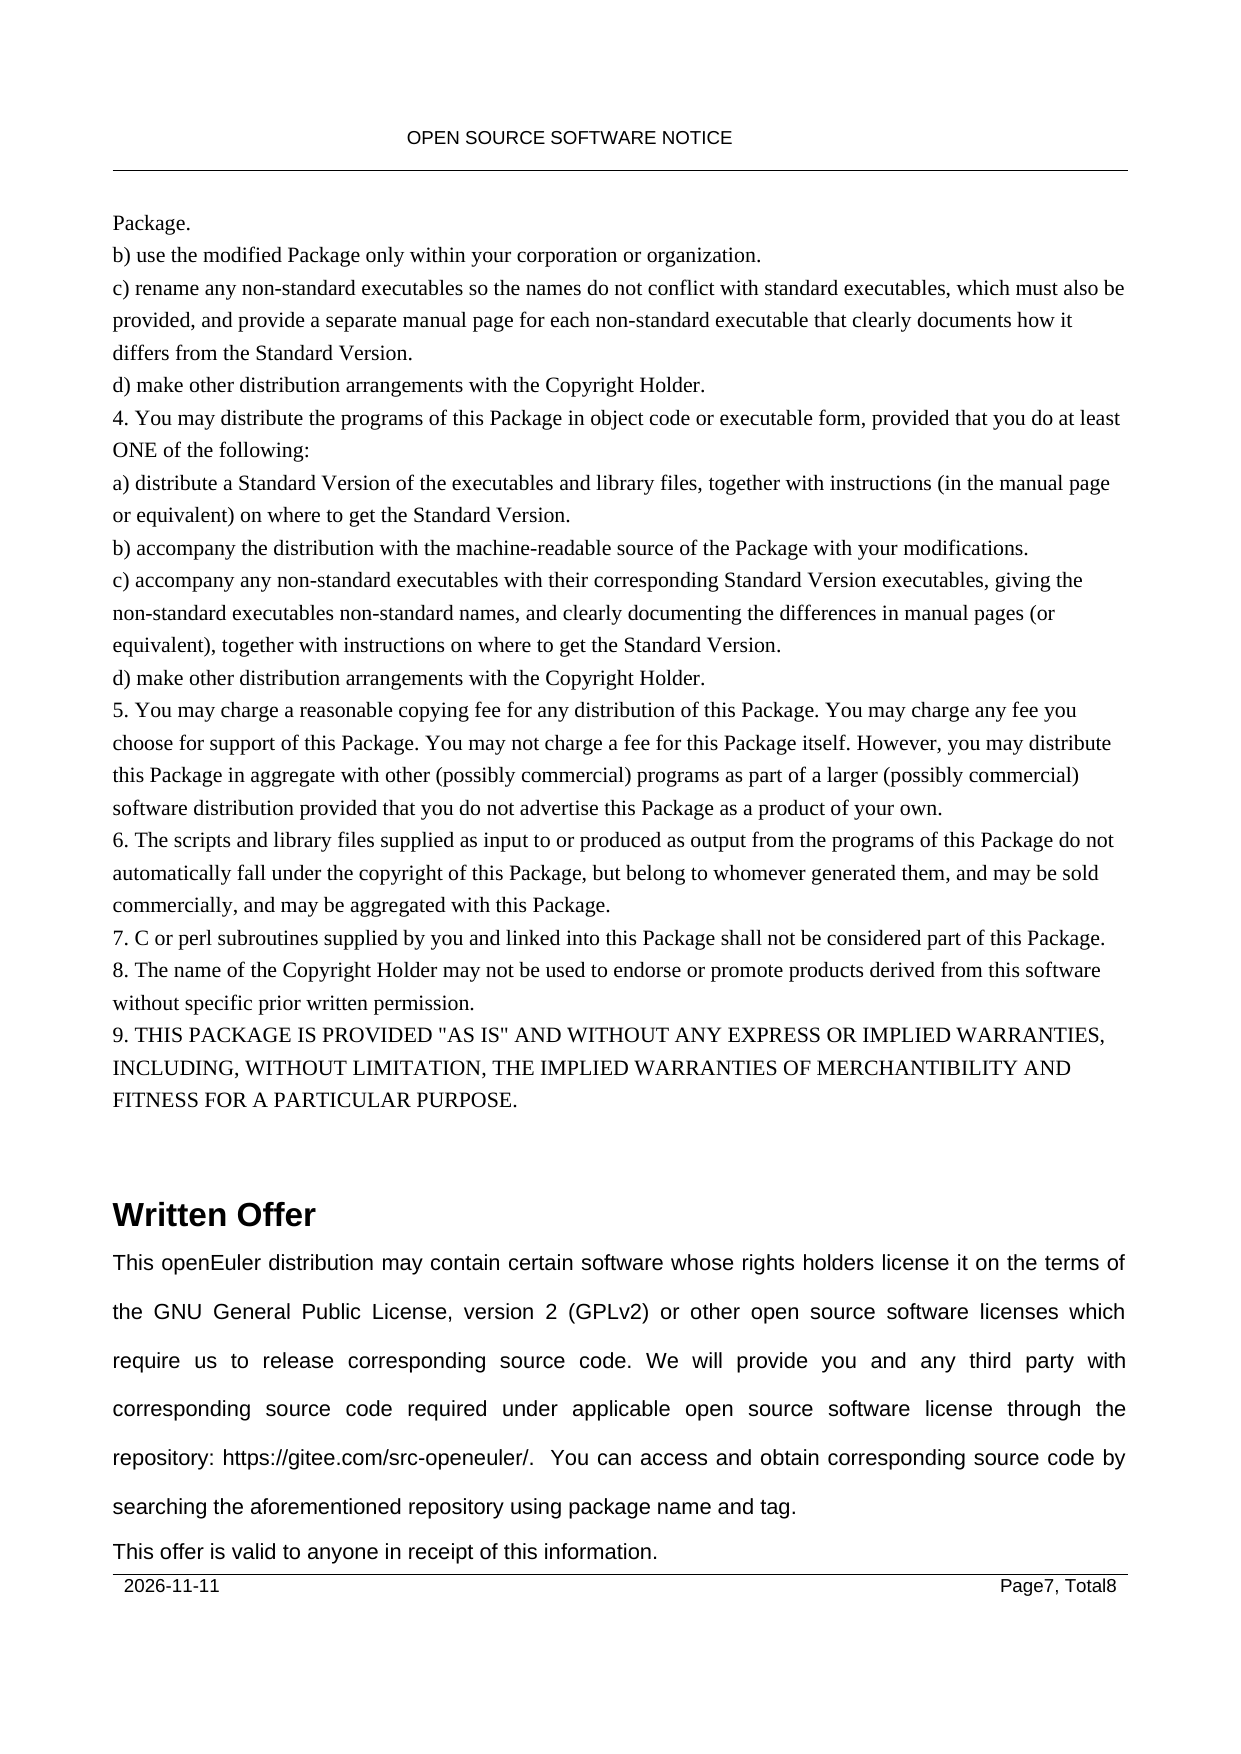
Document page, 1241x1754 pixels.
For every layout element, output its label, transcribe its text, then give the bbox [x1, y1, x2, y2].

text d) make other distribution arrangements with the Copyright Holder. [112, 369, 1128, 401]
text 7. C or perl subroutines supplied by you and linked into this Package shall not be considered part of this Package. [112, 921, 1128, 954]
text 8. The name of the Copyright Holder may not be used to endorse or promote products derived from this software without specific prior written permission. [112, 954, 1128, 1019]
text b) accompany the distribution with the machine-readable source of the Package with your modifications. [112, 531, 1128, 564]
text c) rename any non-standard executables so the names do not conflict with standard executables, which must also be provided, and provide a separate manual page for each non-standard executable that clearly documents how it differs from the Standard Version. [112, 271, 1128, 369]
text c) accompany any non-standard executables with their corresponding Standard Version executables, giving the non-standard executables non-standard names, and clearly documenting the differences in manual pages (or equivalent), together with instructions on where to get the Standard Version. [112, 564, 1128, 661]
text d) make other distribution arrangements with the Copyright Holder. [112, 661, 1128, 694]
text 6. The scripts and library files supplied as input to or produced as output from the programs of this Package do not automatically fall under the copyright of this Package, but belong to whomever generated them, and may be sold commercially, and may be aggregated with this Package. [112, 824, 1128, 921]
text This openEuler distribution may contain certain software whose rights holders license it on the terms of the GNU General Public License, version 2 (GPLv2) or other open source software licenses which require us to release corresponding source code. We will provide you and any third party with corresponding source code required under applicable open source software license through the repository: https://gitee.com/src-openeuler/. You can access and obtain corresponding source code by searching the aforementioned repository using package name and tag. [112, 1246, 1128, 1523]
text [112, 206, 1128, 239]
text b) use the modified Package only within your corporation or organization. [112, 239, 1128, 271]
text 4. You may distribute the programs of this Package in object code or executable form, provided that you do at least ONE of the following: [112, 401, 1128, 466]
text 9. THIS PACKAGE IS PROVIDED "AS IS" AND WITHOUT ANY EXPRESS OR IMPLIED WARRANTIES, INCLUDING, WITHOUT LIMITATION, THE IMPLIED WARRANTIES OF MERCHANTIBILITY AND FITNESS FOR A PARTICULAR PURPOSE. [112, 1019, 1128, 1181]
text a) distribute a Standard Version of the executables and library files, together with instructions (in the manual page or equivalent) on where to get the Standard Version. [112, 466, 1128, 531]
text Written Offer [112, 1181, 1128, 1246]
text This offer is valid to anyone in receipt of this information. [112, 1535, 1128, 1568]
text 5. You may charge a reasonable copying fee for any distribution of this Package. You may charge any fee you choose for support of this Package. You may not charge a fee for this Package itself. However, you may distribute this Package in aggregate with other (possibly commercial) programs as part of a larger (possibly commercial) software distribution provided that you do not advertise this Package as a product of your own. [112, 694, 1128, 824]
